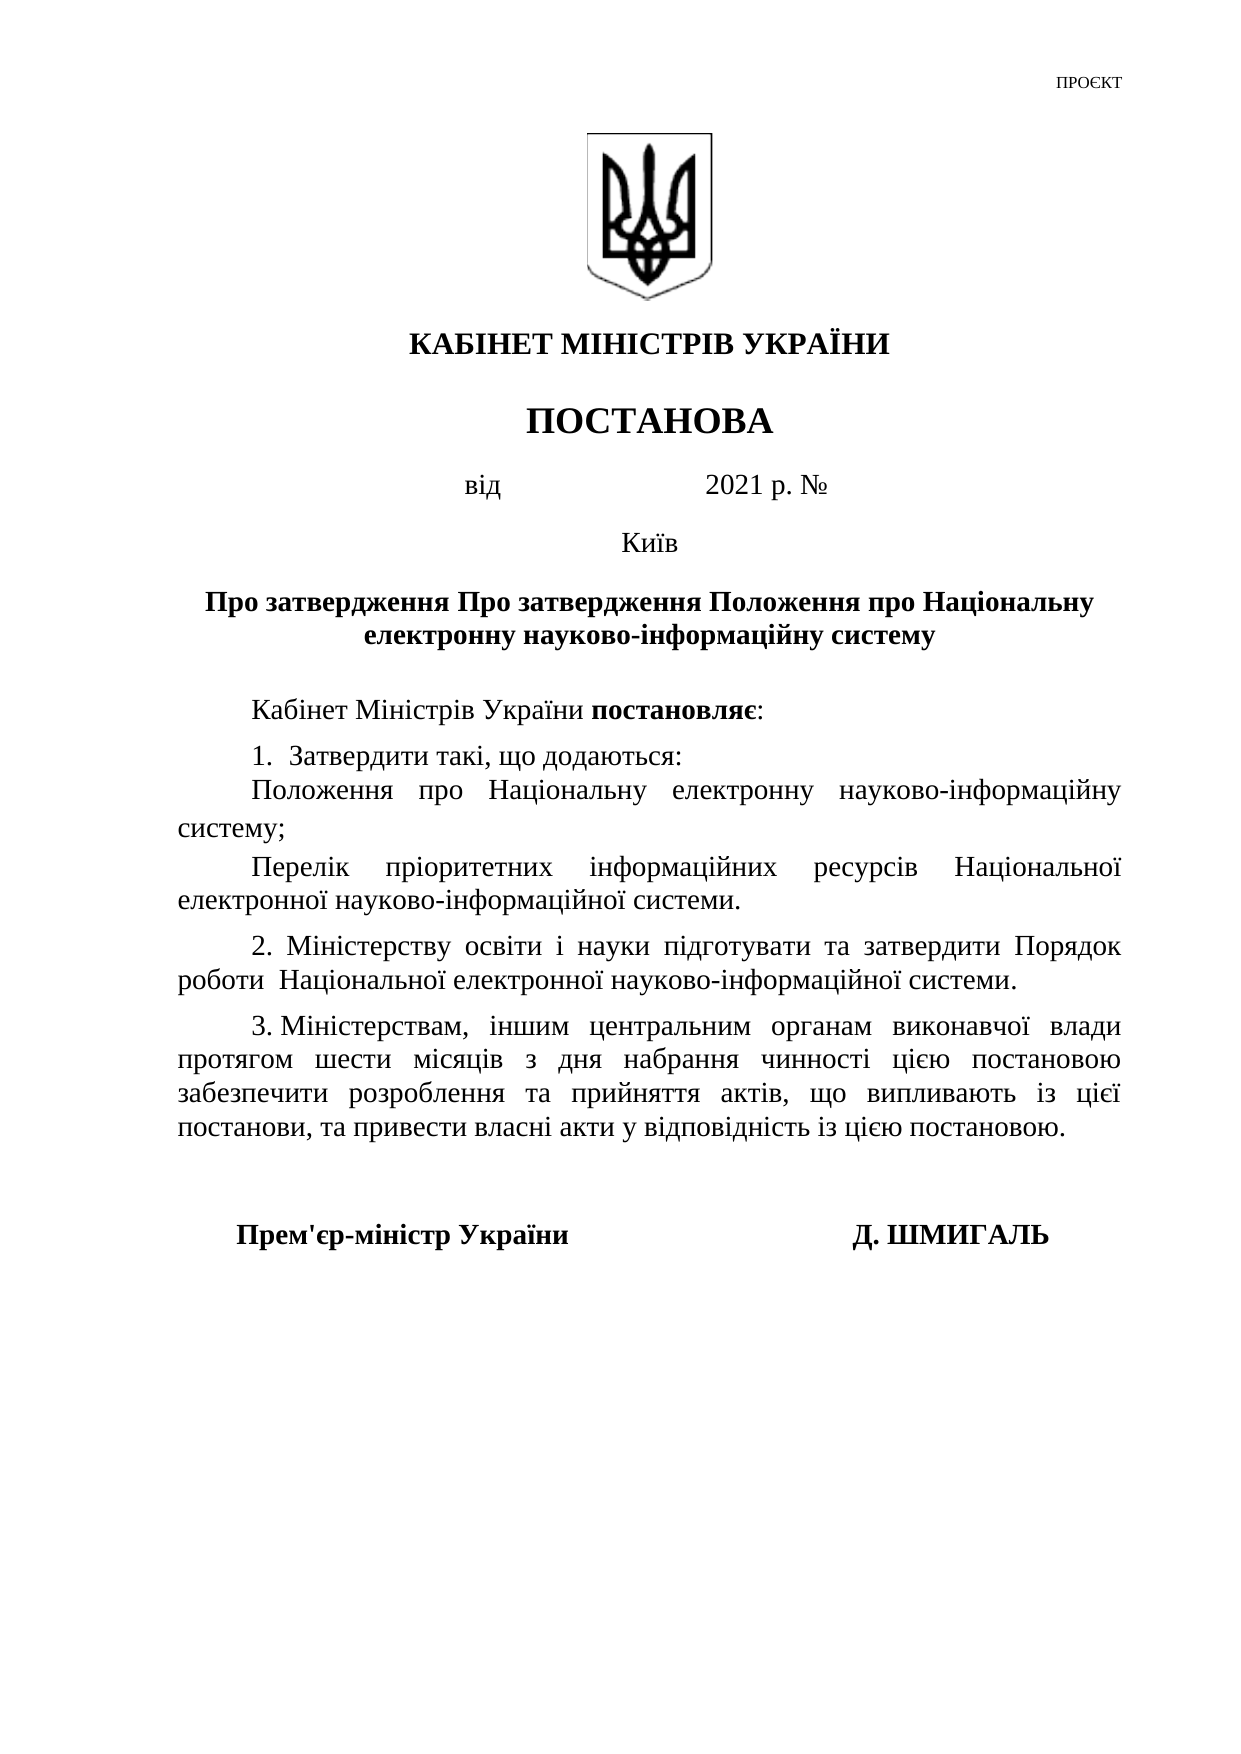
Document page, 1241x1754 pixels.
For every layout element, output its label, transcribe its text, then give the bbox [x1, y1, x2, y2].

list Положення про Національну електронну науково-інформаційну систему; [177, 772, 1122, 844]
text Прем'єр-міністр України Д. ШМИГАЛЬ [177, 1217, 1122, 1251]
text Київ [177, 525, 1122, 559]
text 2. Міністерству освіти і науки підготувати та затвердити Порядок роботи Національної електронної науково-інформаційної системи. [177, 928, 1122, 996]
list Перелік пріоритетних інформаційних ресурсів Національної електронної науково-інформаційної системи. [177, 849, 1122, 916]
text ПОСТАНОВА [177, 399, 1122, 442]
text Про затвердження Про затвердження Положення про Національну електронну науково-інформаційну систему [177, 584, 1122, 651]
text від 2021 р. № [177, 467, 1122, 500]
text Кабінет Міністрів України постановляє: [177, 692, 1122, 726]
list Затвердити такі, що додаються: [251, 738, 1122, 772]
text 3. Міністерствам, іншим центральним органам виконавчої влади протягом шести місяців з дня набрання чинності цією постановою забезпечити розроблення та прийняття актів, що випливають із цієї постанови, та привести власні акти у відповідність із цією постановою. [177, 1008, 1122, 1142]
text КАБІНЕТ МІНІСТРІВ УКРАЇНИ [177, 325, 1122, 361]
picture [587, 133, 713, 301]
